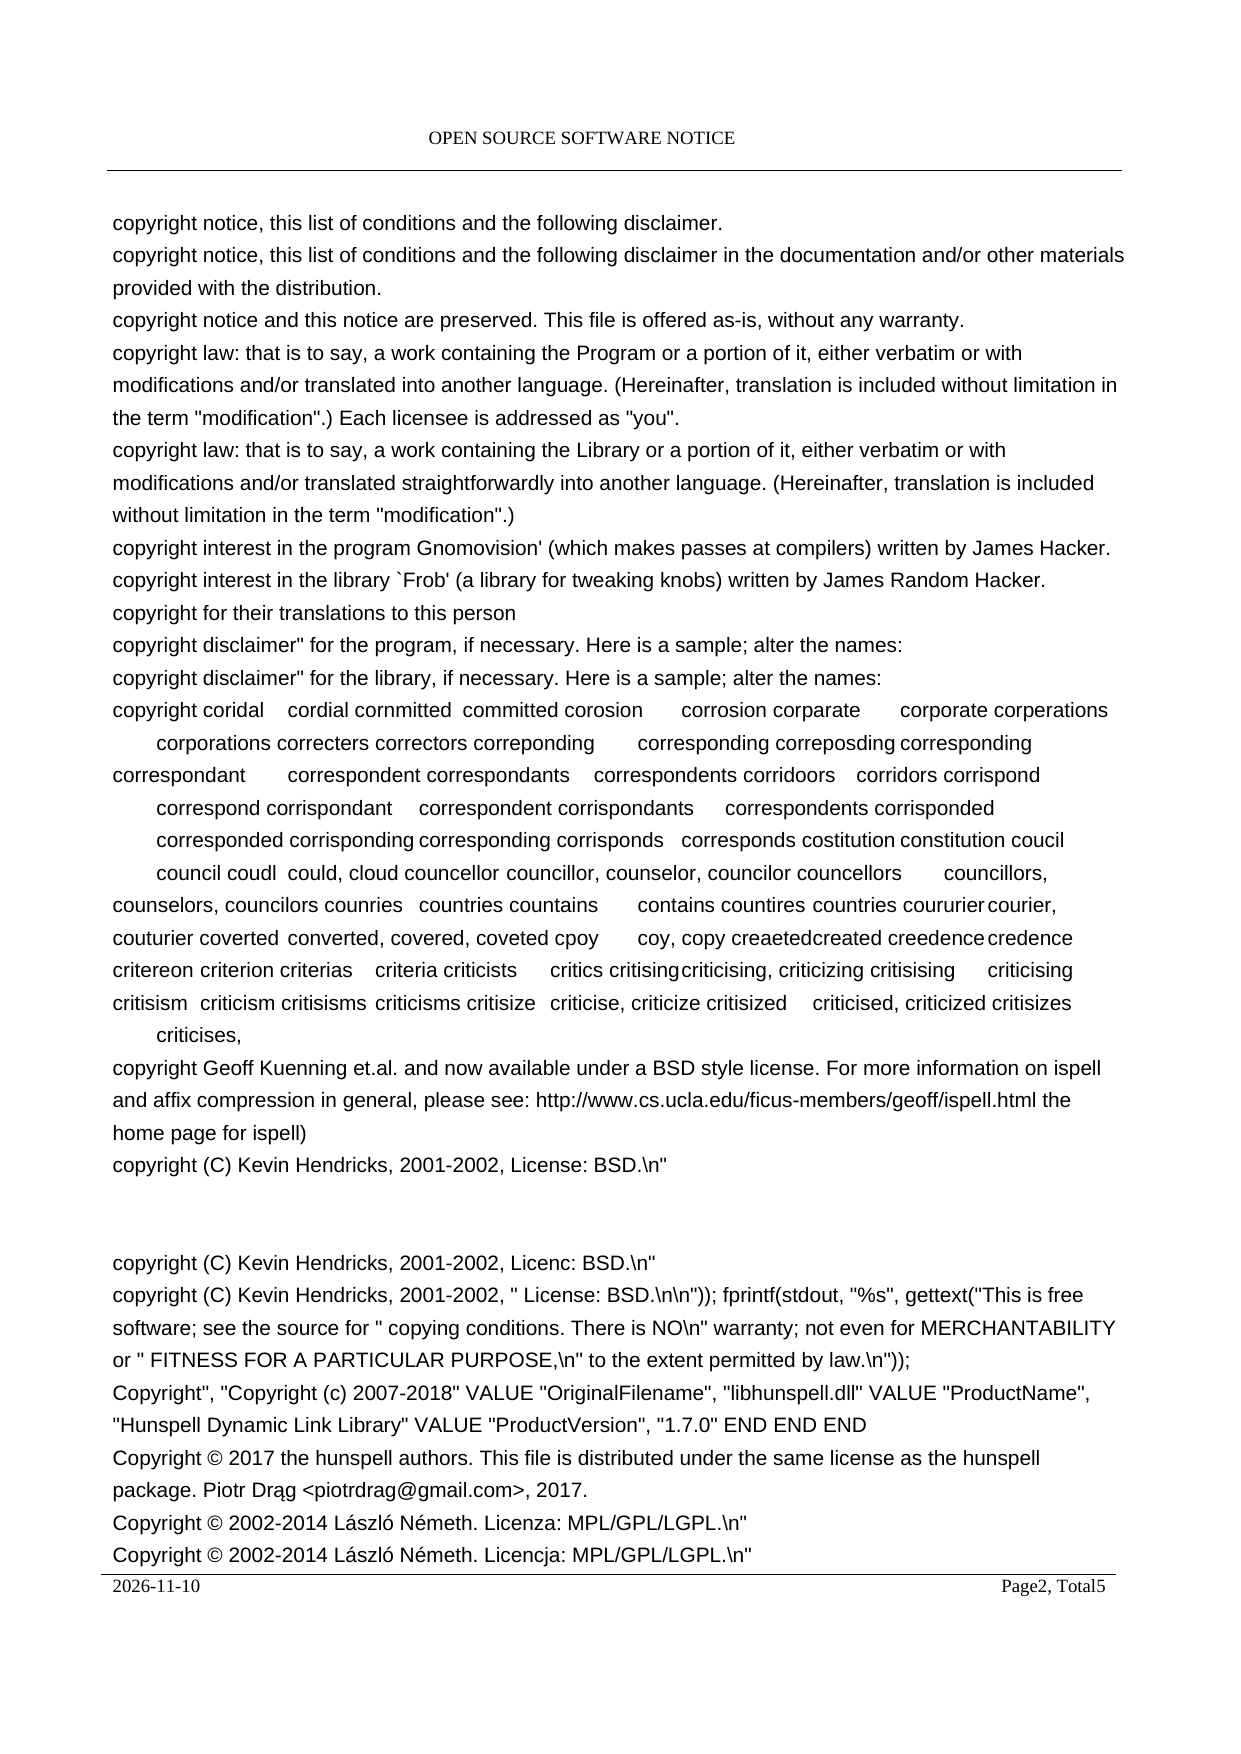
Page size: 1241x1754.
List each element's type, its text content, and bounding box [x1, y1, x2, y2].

text copyright law: that is to say, a work containing the Program or a portion of it, either verbatim or with modifications and/or translated into another language. (Hereinafter, translation is included without limitation in the term "modification".) Each licensee is addressed as "you". [112, 336, 1128, 434]
text copyright interest in the library `Frob' (a library for tweaking knobs) written by James Random Hacker. [112, 564, 1128, 596]
text copyright disclaimer" for the library, if necessary. Here is a sample; alter the names: [112, 661, 1128, 694]
text copyright notice and this notice are preserved. This file is offered as-is, without any warranty. [112, 304, 1128, 336]
text copyright notice, this list of conditions and the following disclaimer. [112, 206, 1128, 239]
text copyright Geoff Kuenning et.al. and now available under a BSD style license. For more information on ispell and affix compression in general, please see: http://www.cs.ucla.edu/ficus-members/geoff/ispell.html the home page for ispell) [112, 1051, 1128, 1149]
text copyright (C) Kevin Hendricks, 2001-2002, " License: BSD.\n\n")); fprintf(stdout, "%s", gettext("This is free software; see the source for " copying conditions. There is NO\n" warranty; not even for MERCHANTABILITY or " FITNESS FOR A PARTICULAR PURPOSE,\n" to the extent permitted by law.\n")); [112, 1279, 1128, 1376]
text copyright coridal cordial cornmitted committed corosion corrosion corparate corporate corperations corporations correcters correctors correponding corresponding correposding corresponding correspondant correspondent correspondants correspondents corridoors corridors corrispond correspond corrispondant correspondent corrispondants correspondents corrisponded corresponded corrisponding corresponding corrisponds corresponds costitution constitution coucil council coudl could, cloud councellor councillor, counselor, councilor councellors councillors, counselors, councilors counries countries countains contains countires countries coururier courier, couturier coverted converted, covered, coveted cpoy coy, copy creaeted created creedence credence critereon criterion criterias criteria criticists critics critising criticising, criticizing critisising criticising critisism criticism critisisms criticisms critisize criticise, criticize critisized criticised, criticized critisizes criticises, [112, 694, 1128, 1051]
text copyright notice, this list of conditions and the following disclaimer in the documentation and/or other materials provided with the distribution. [112, 239, 1128, 304]
text Copyright © 2002-2014 László Németh. Licencja: MPL/GPL/LGPL.\n" [112, 1539, 1128, 1571]
text copyright (C) Kevin Hendricks, 2001-2002, Licenc: BSD.\n" [112, 1246, 1128, 1279]
text copyright disclaimer" for the program, if necessary. Here is a sample; alter the names: [112, 629, 1128, 661]
text Copyright © 2002-2014 László Németh. Licenza: MPL/GPL/LGPL.\n" [112, 1506, 1128, 1539]
text copyright law: that is to say, a work containing the Library or a portion of it, either verbatim or with modifications and/or translated straightforwardly into another language. (Hereinafter, translation is included without limitation in the term "modification".) [112, 434, 1128, 531]
text Copyright", "Copyright (c) 2007-2018" VALUE "OriginalFilename", "libhunspell.dll" VALUE "ProductName", "Hunspell Dynamic Link Library" VALUE "ProductVersion", "1.7.0" END END END [112, 1376, 1128, 1441]
text copyright for their translations to this person [112, 596, 1128, 629]
text Copyright © 2017 the hunspell authors. This file is distributed under the same license as the hunspell package. Piotr Drąg <piotrdrag@gmail.com>, 2017. [112, 1441, 1128, 1506]
text copyright interest in the program Gnomovision' (which makes passes at compilers) written by James Hacker. [112, 531, 1128, 564]
text copyright (C) Kevin Hendricks, 2001-2002, License: BSD.\n" [112, 1149, 1128, 1246]
